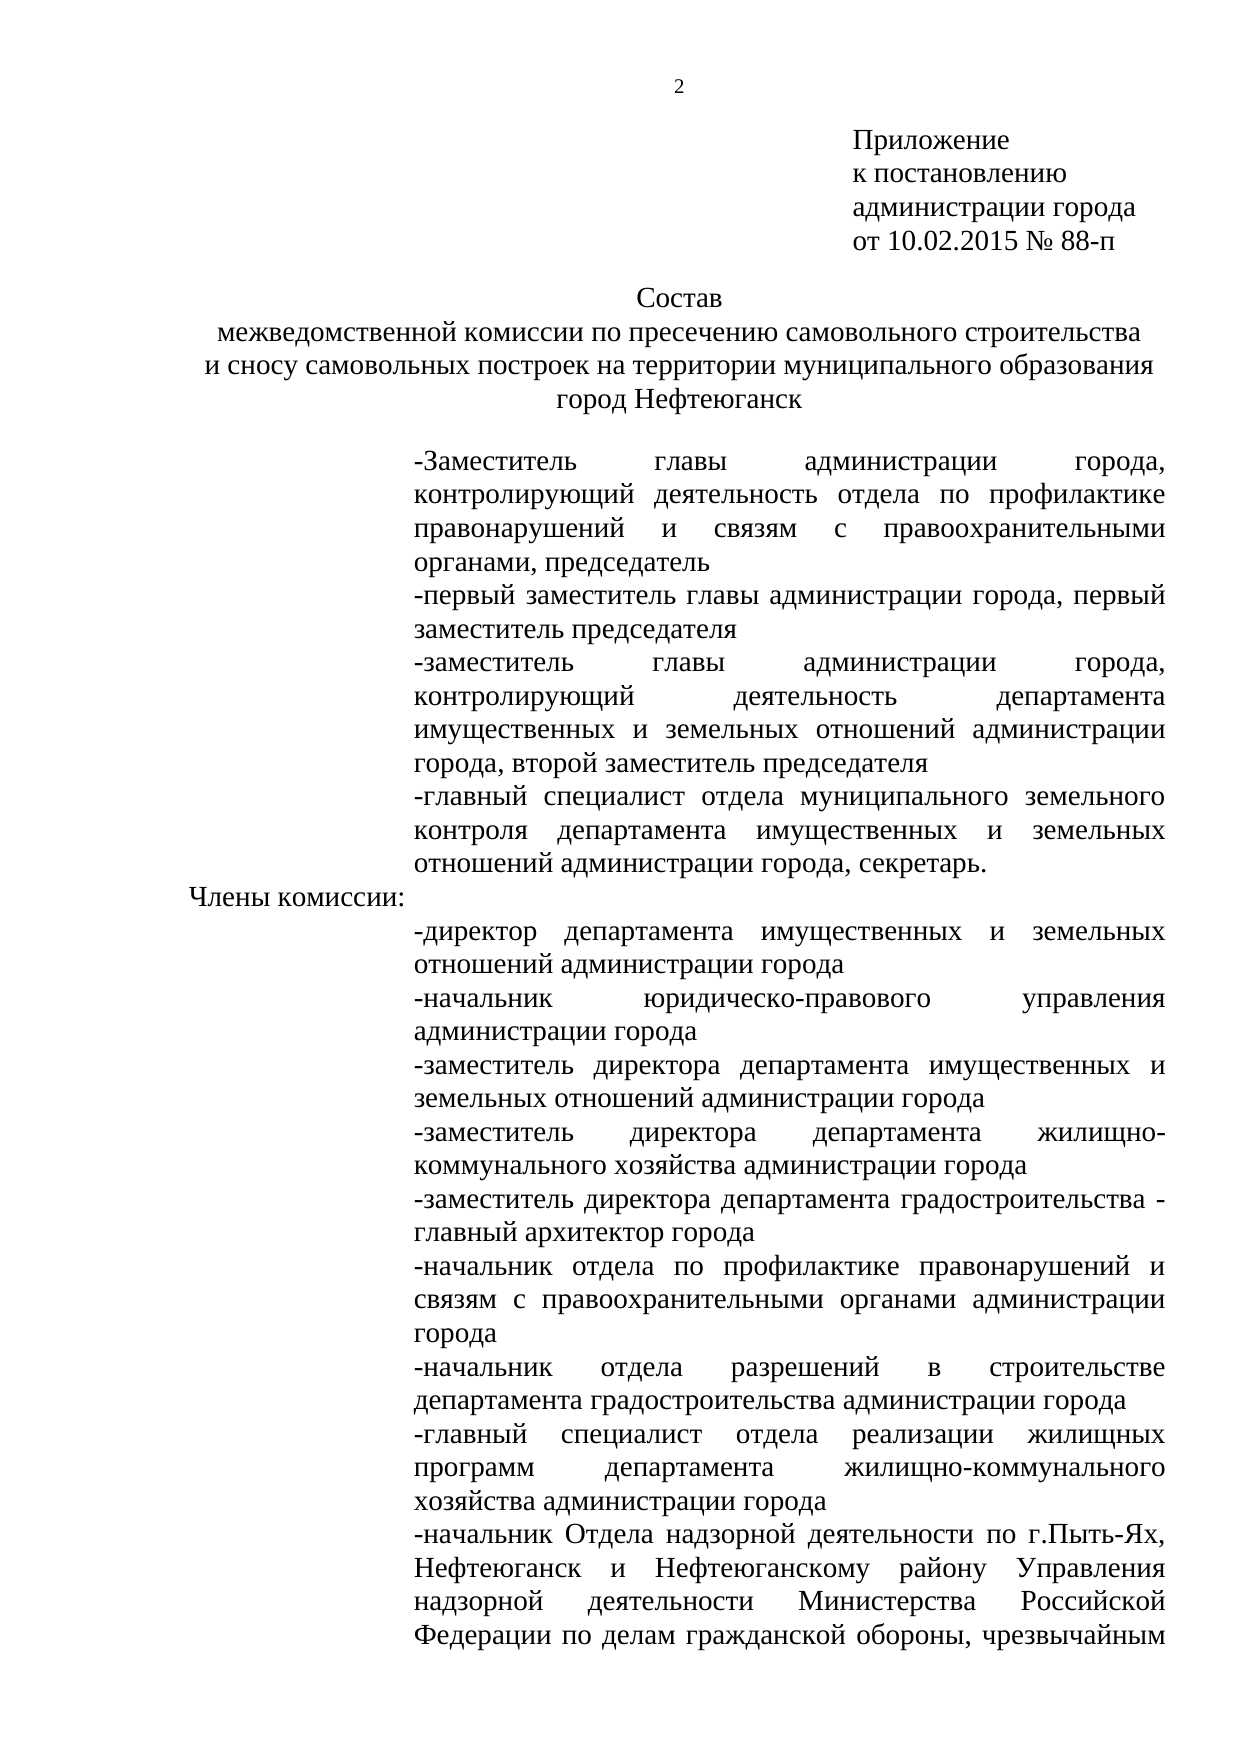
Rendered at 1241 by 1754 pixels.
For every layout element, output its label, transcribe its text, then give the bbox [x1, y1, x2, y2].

title и сносу самовольных построек на территории муниципального образования город Нефтеюганск [177, 347, 1181, 414]
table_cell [177, 1516, 1177, 1651]
table_cell -главный специалист отдела реализации жилищных программ департамента жилищно-коммунального хозяйства администрации города [177, 1416, 1177, 1516]
title Состав [177, 280, 1181, 314]
text к постановлению [852, 156, 1181, 189]
table_cell Члены комиссии: [177, 879, 1177, 913]
table_header -Заместитель главы администрации города, контролирующий деятельность отдела по профилактике правонарушений и связям с правоохранительными органами, председатель -первый заместитель главы администрации города, первый заместитель председателя -заместитель главы администрации города, контролирующий деятельность департамента имущественных и земельных отношений администрации города, второй заместитель председателя -главный специалист отдела муниципального земельного контроля департамента имущественных и земельных отношений администрации города, секретарь. [177, 443, 1177, 879]
table_cell -директор департамента имущественных и земельных отношений администрации города -начальник юридическо-правового управления администрации города -заместитель директора департамента имущественных и земельных отношений администрации города -заместитель директора департамента жилищно-коммунального хозяйства администрации города -заместитель директора департамента градостроительства - главный архитектор города -начальник отдела по профилактике правонарушений и связям с правоохранительными органами администрации города -начальник отдела разрешений в строительстве департамента градостроительства администрации города [177, 913, 1177, 1416]
text от 10.02.2015 № 88-п [852, 223, 1181, 256]
text администрации города [852, 189, 1181, 223]
text Приложение [852, 122, 1181, 156]
title межведомственной комиссии по пресечению самовольного строительства [177, 314, 1181, 347]
